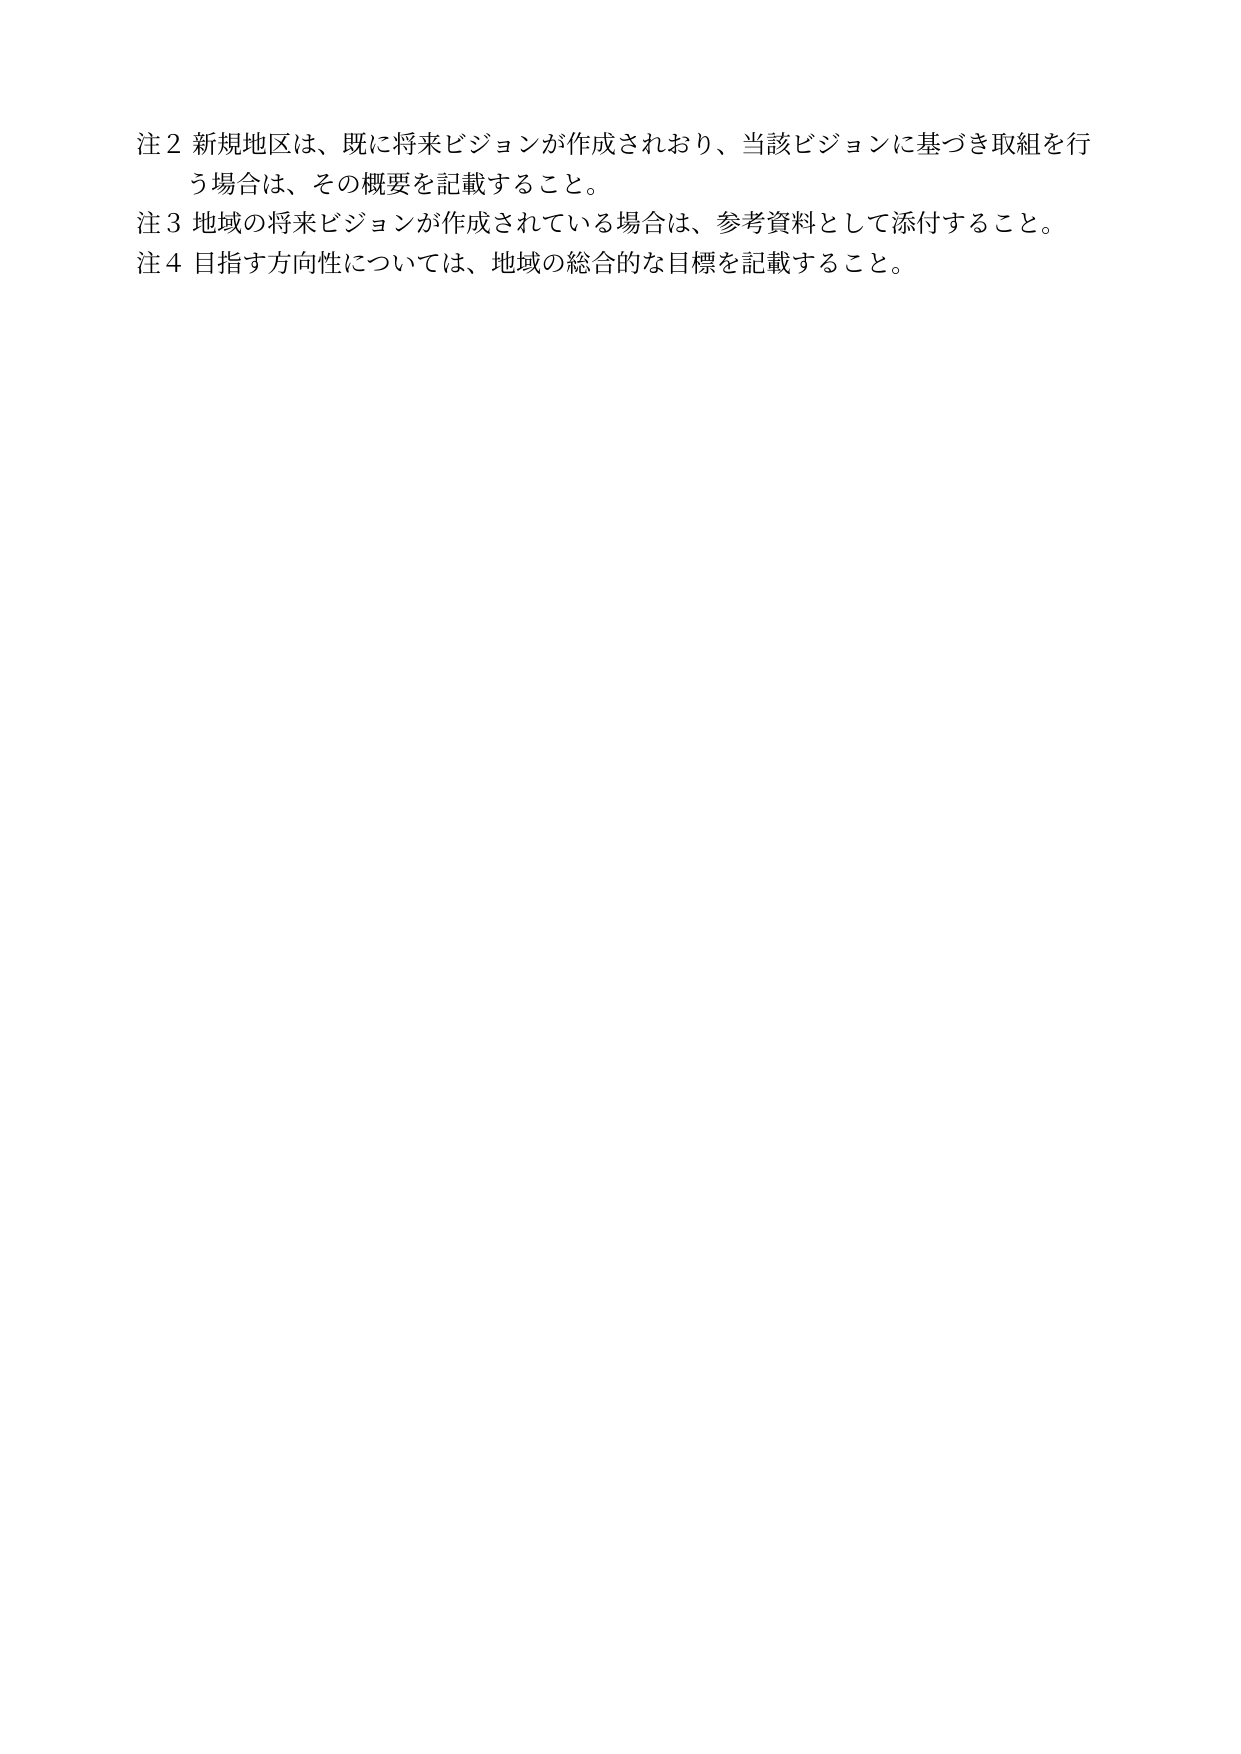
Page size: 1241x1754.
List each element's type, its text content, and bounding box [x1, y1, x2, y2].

text 注４ 目指す方向性については、地域の総合的な目標を記載すること。 [136, 242, 1104, 282]
text 注２ 新規地区は、既に将来ビジョンが作成されおり、当該ビジョンに基づき取組を行う場合は、その概要を記載すること。 [136, 123, 1104, 202]
text 注３ 地域の将来ビジョンが作成されている場合は、参考資料として添付すること。 [136, 202, 1104, 242]
